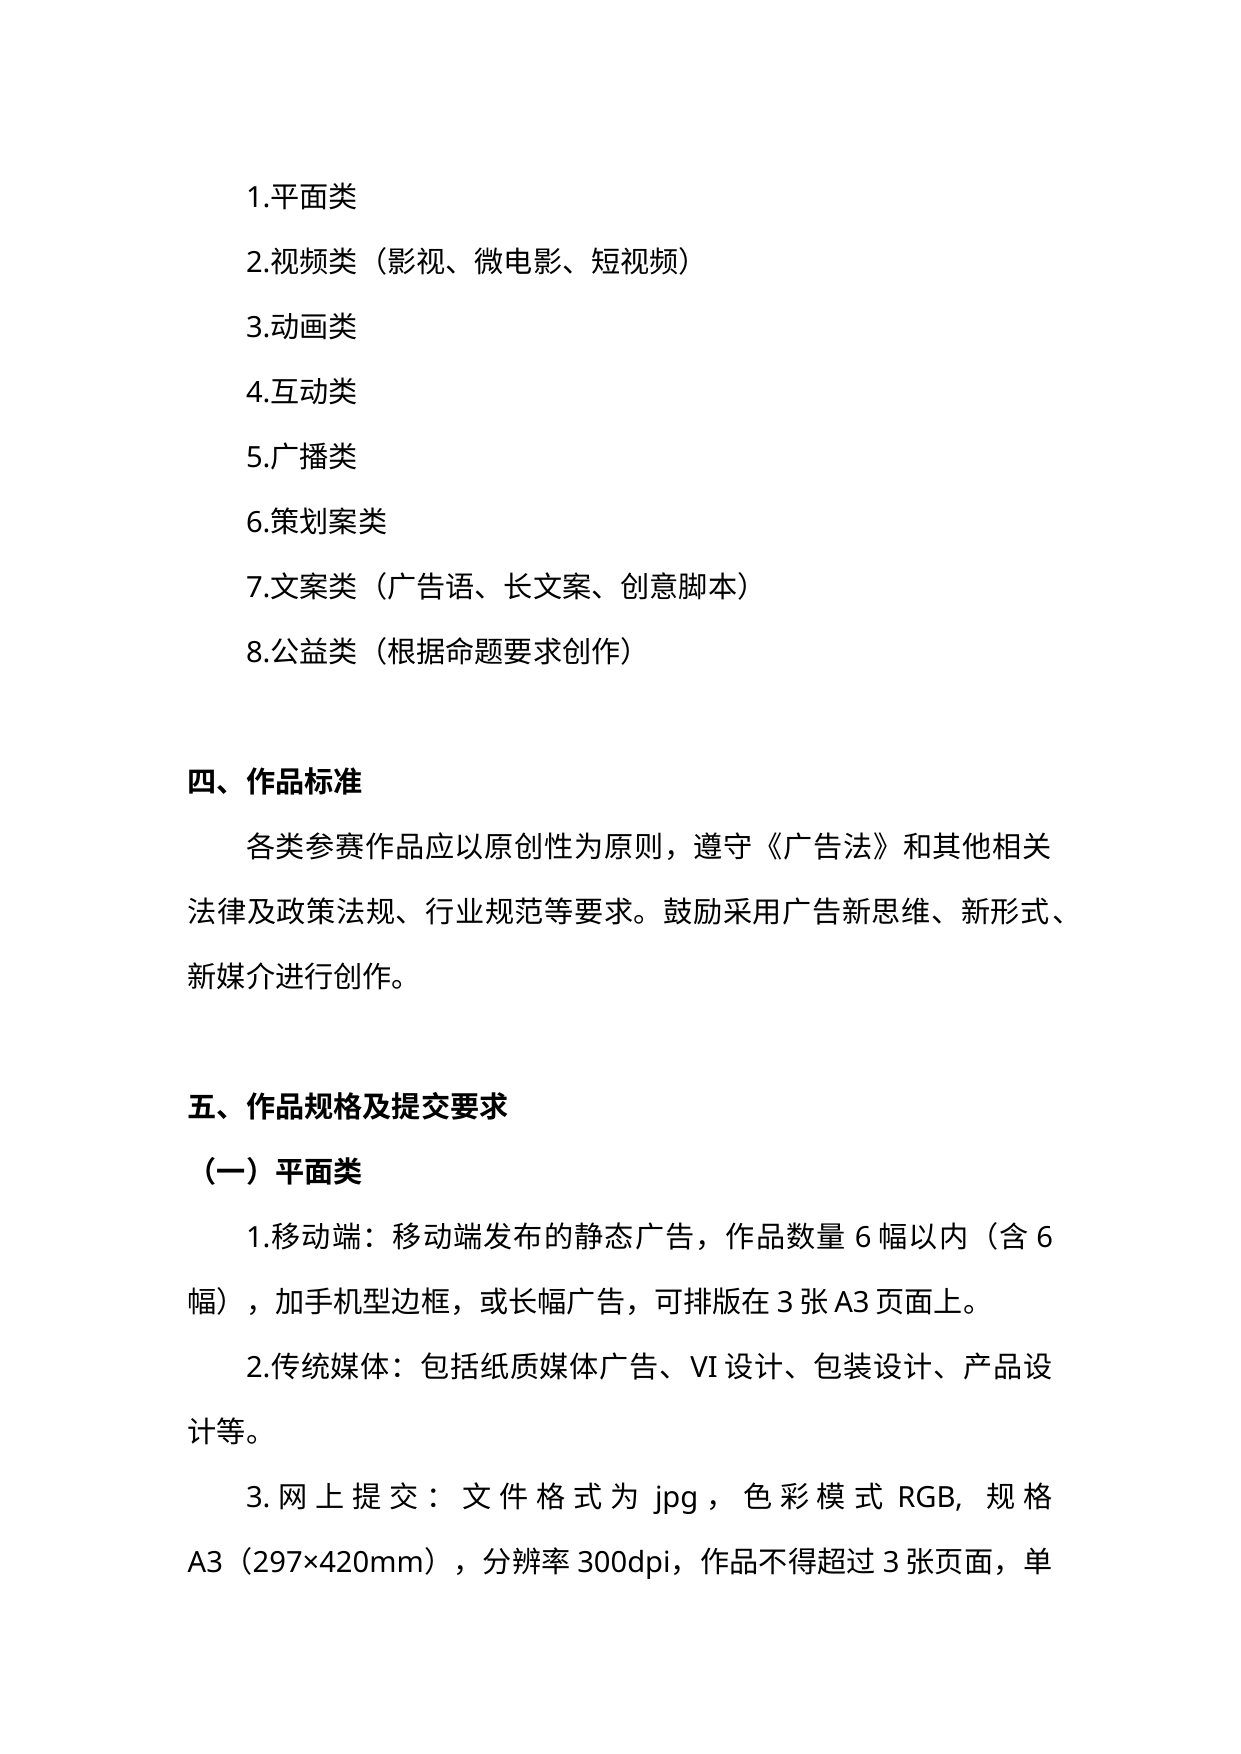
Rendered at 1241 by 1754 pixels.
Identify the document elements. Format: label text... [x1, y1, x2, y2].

text 2.传统媒体：包括纸质媒体广告、VI设计、包装设计、产品设计等。 [187, 1332, 1053, 1462]
text 1.移动端：移动端发布的静态广告，作品数量6幅以内（含6幅），加手机型边框，或长幅广告，可排版在3张A3页面上。 [187, 1202, 1053, 1332]
text 2.视频类（影视、微电影、短视频） [187, 227, 1053, 292]
text 四、作品标准 [187, 747, 1053, 812]
text 6.策划案类 [187, 487, 1053, 552]
text （一）平面类 [187, 1137, 1053, 1202]
text 各类参赛作品应以原创性为原则，遵守《广告法》和其他相关法律及政策法规、行业规范等要求。鼓励采用广告新思维、新形式、新媒介进行创作。 [187, 812, 1053, 1007]
text 1.平面类 [187, 162, 1053, 227]
text 4.互动类 [187, 357, 1053, 422]
text 3.动画类 [187, 292, 1053, 357]
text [187, 1462, 1053, 1592]
text 5.广播类 [187, 422, 1053, 487]
text 五、作品规格及提交要求 [187, 1072, 1053, 1137]
text 8.公益类（根据命题要求创作） [187, 617, 1053, 682]
text 7.文案类（广告语、长文案、创意脚本） [187, 552, 1053, 617]
